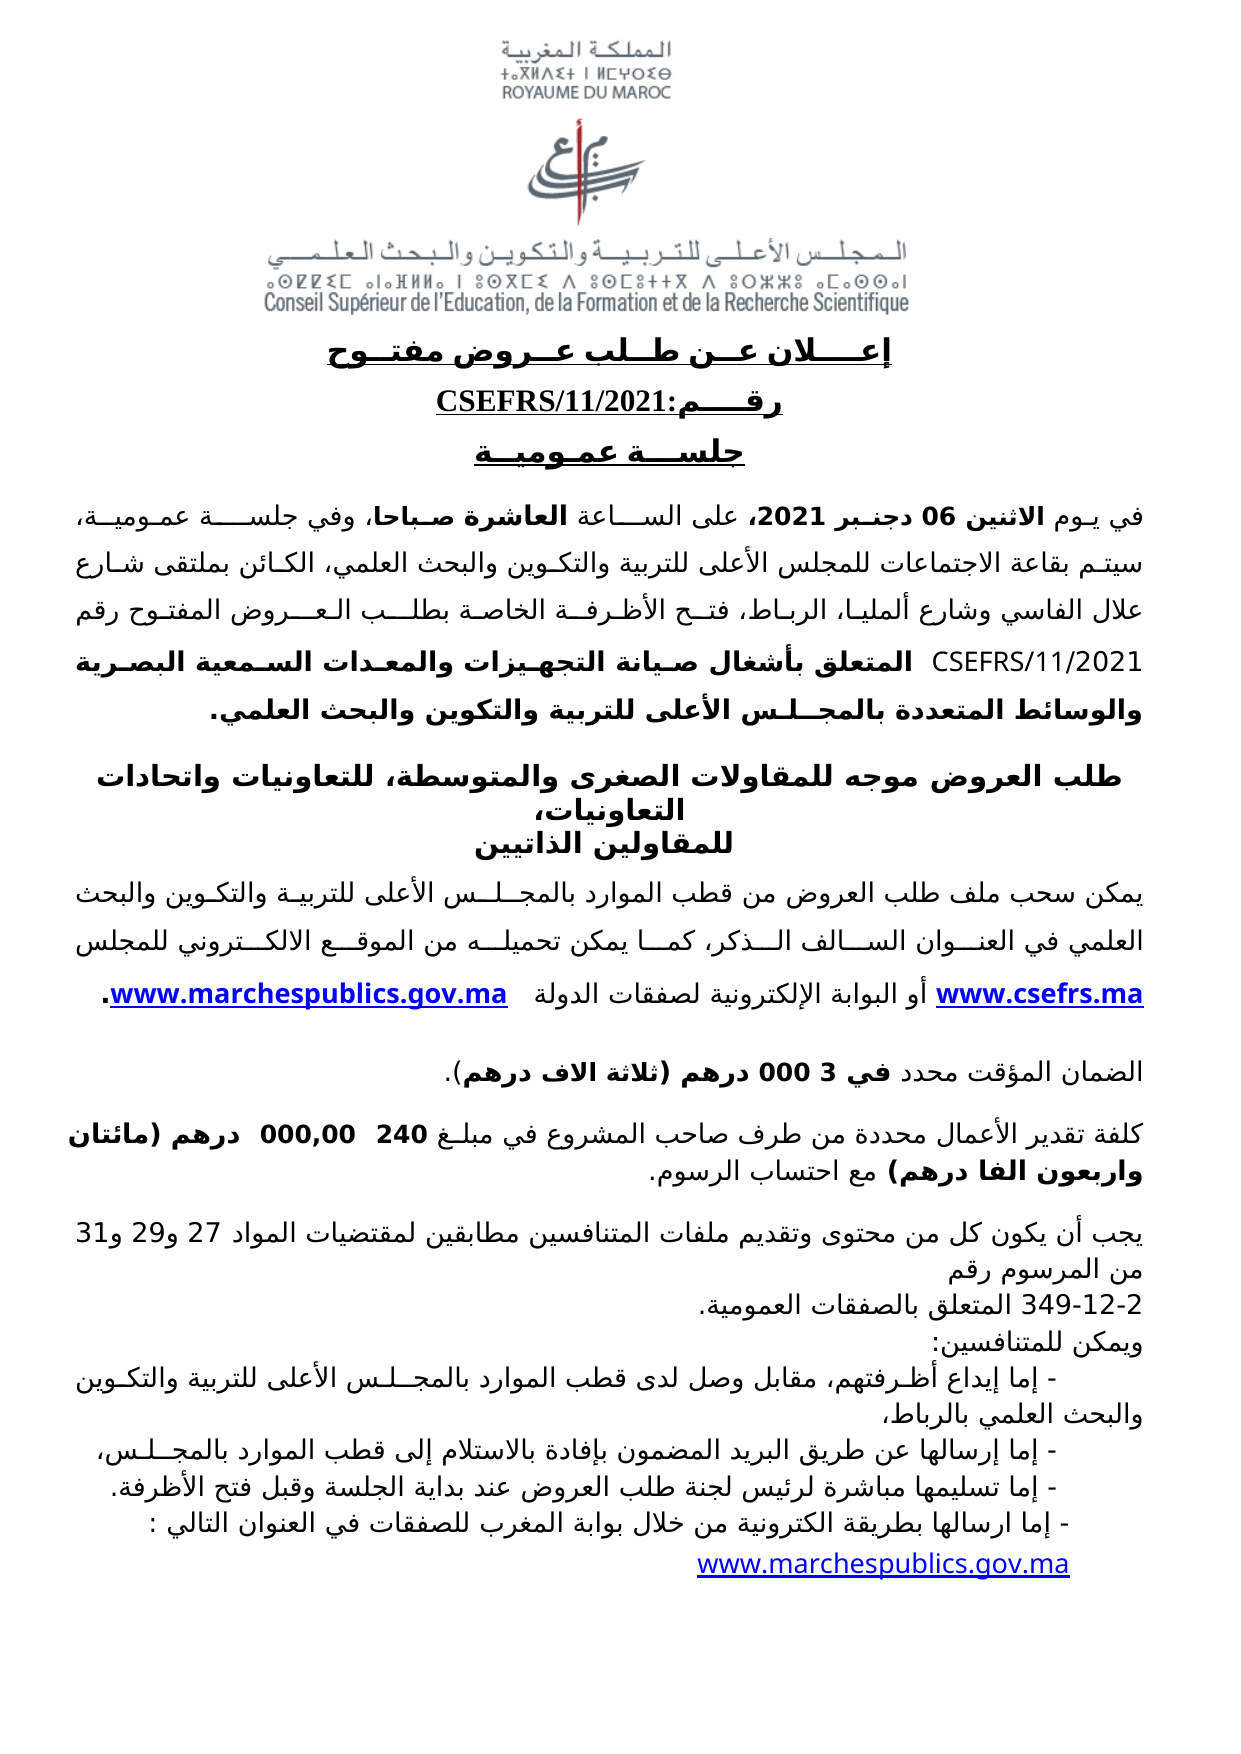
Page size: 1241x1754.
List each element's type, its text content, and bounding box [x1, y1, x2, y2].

text في يـوم الاثنين 06 دجنبر 2021، على الســاعة العاشرة صباحا، وفي جلســـة عمـوميــة، سيتـم بقاعة الاجتماعات للمجلس الأعلى للتربية والتكوين والبحث العلمي، الكائن بملتقى شارع علال الفاسي وشارع ألمليا، الرباط، فتـح الأظـرفـة الخاصة بطلــب الـعــروض المفتوح رقم 2021/CSEFRS/11 المتعلق بأشغال صيانة التجهيزات والمعدات السمعية البصرية والوسائط المتعددة بالمجــلـس الأعلى للتربية والتكوين والبحث العلمي. [75, 500, 1144, 726]
text - إما إرسالها عن طريق البريد المضمون بإفادة بالاستلام إلى قطب الموارد بالمجــلـس، [75, 1435, 1144, 1466]
text يجب أن يكون كل من محتوى وتقديم ملفات المتنافسين مطابقين لمقتضيات المواد 27 و29 و31 من المرسوم رقم [75, 1217, 1144, 1285]
text إعــــلان عــن طــلب عــروض مفتــوح [75, 332, 1144, 368]
text كلفة تقدير الأعمال محددة من طرف صاحب المشروع في مبلغ 240 000,00 درهم (مائتان واربعون الفا درهم) مع احتساب الرسوم. [68, 1119, 1144, 1186]
text طلب العروض موجه للمقاولات الصغرى والمتوسطة، للتعاونيات واتحادات التعاونيات، [75, 759, 1144, 827]
text الضمان المؤقت محدد في 3 000 درهم (ثلاثة الاف درهم). [75, 1056, 1144, 1088]
text للمقاولين الذاتيين [75, 827, 1144, 861]
text رقــــم:2021/CSEFRS/11 [75, 383, 1144, 419]
text يمكن سحب ملف طلب العروض من قطب الموارد بالمجــلـس الأعلى للتربية والتكوين والبحث العلمي في العنوان السالف الذكر، كما يمكن تحميله من الموقع الالكتروني للمجلس www.csefrs.ma أو البوابة الإلكترونية لصفقات الدولة www.marchespublics.gov.ma. [75, 878, 1144, 1012]
text 349-12-2 المتعلق بالصفقات العمومية. [75, 1290, 1144, 1321]
picture [246, 27, 931, 330]
text - إما ارسالها بطريقة الكترونية من خلال بوابة المغرب للصفقات في العنوان التالي : www.marchespublics.gov.ma [75, 1507, 1070, 1581]
text - إما تسليمها مباشرة لرئيس لجنة طلب العروض عند بداية الجلسة وقبل فتح الأظرفة. [75, 1471, 1144, 1502]
text جلســـة عمـوميــة [75, 433, 1144, 469]
text ويمكن للمتنافسين: [75, 1326, 1144, 1357]
text - إما إيداع أظـرفتهم، مقابل وصل لدى قطب الموارد بالمجــلـس الأعلى للتربية والتكوين والبحث العلمي بالرباط، [75, 1362, 1144, 1430]
